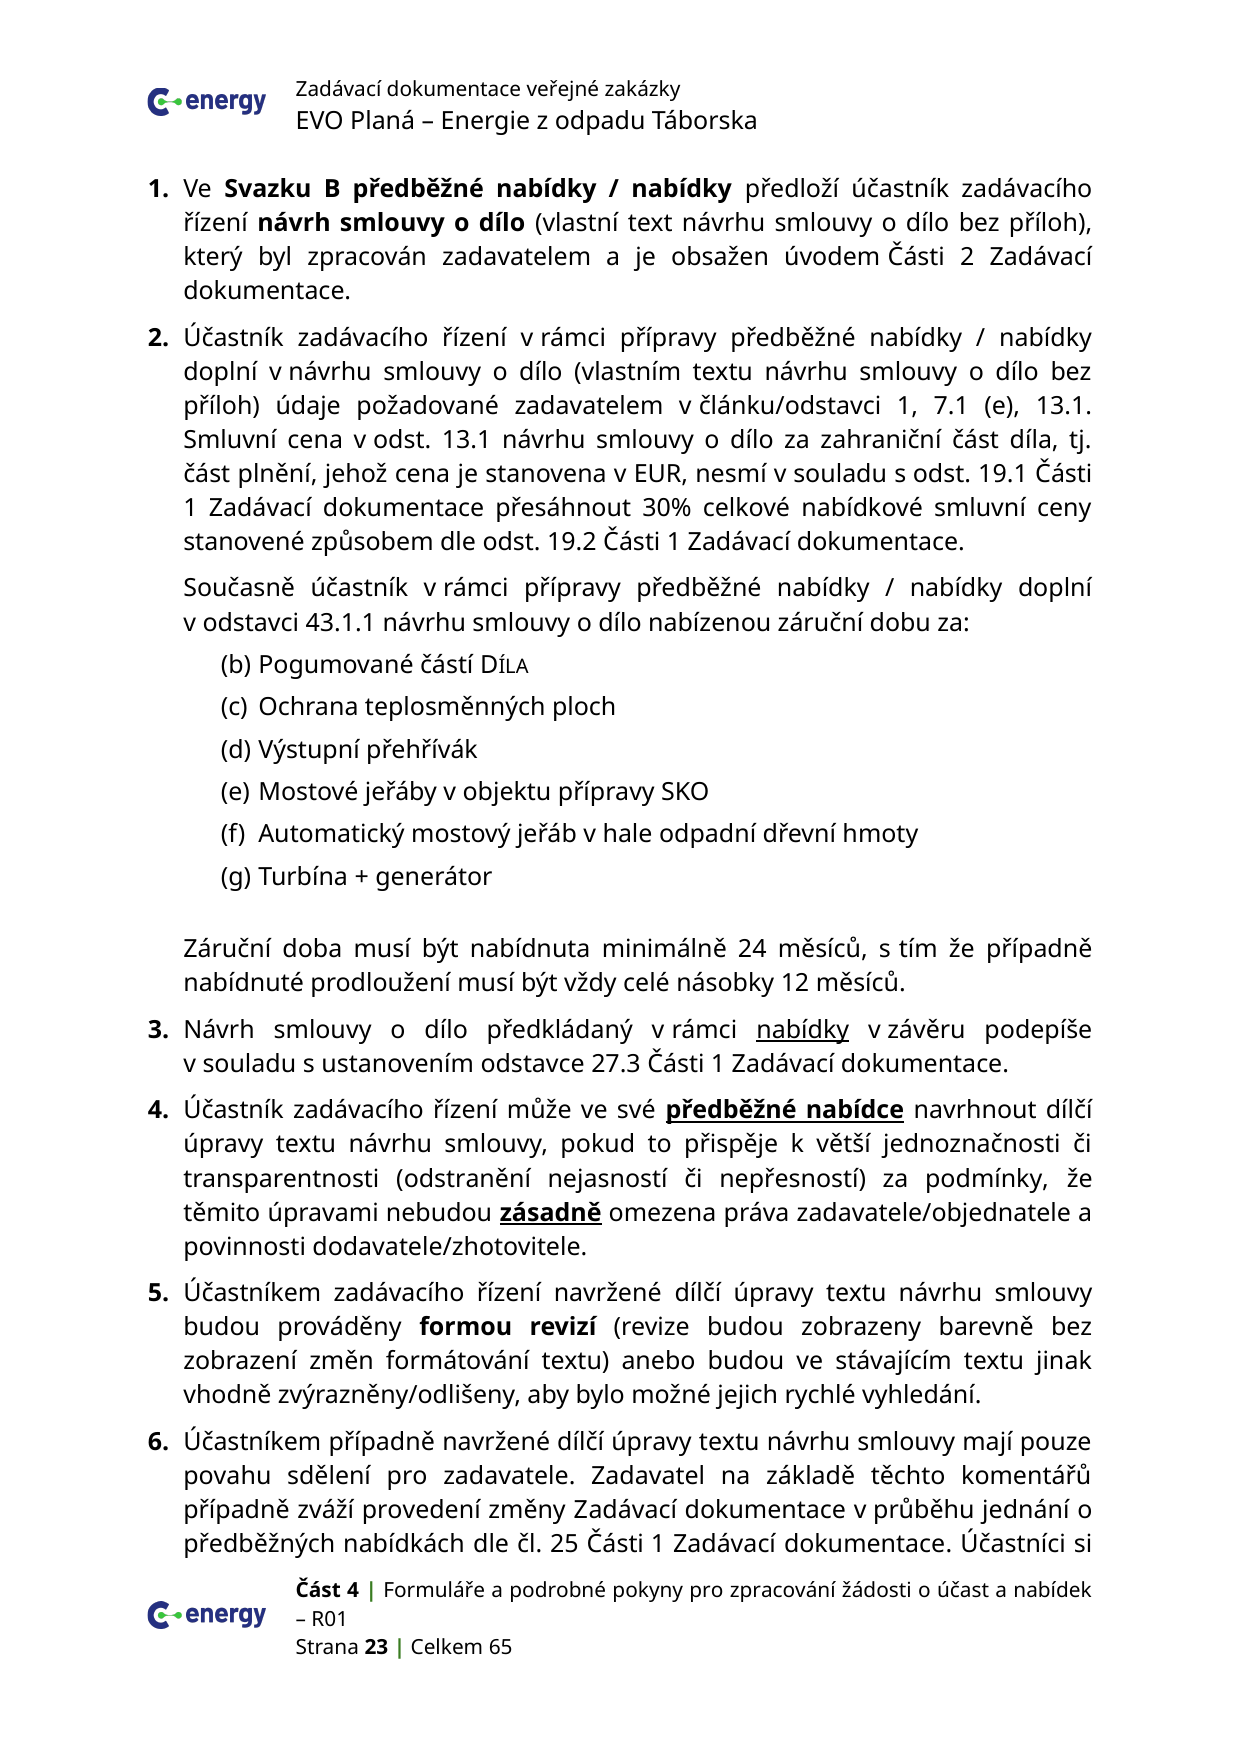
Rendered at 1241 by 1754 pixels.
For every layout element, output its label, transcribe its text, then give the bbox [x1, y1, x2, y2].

subtitle Pogumované částí Díla [221, 647, 1092, 681]
list Účastník zadávacího řízení může ve své předběžné nabídce navrhnout dílčí úpravy textu návrhu smlouvy, pokud to přispěje k větší jednoznačnosti či transparentnosti (odstranění nejasností či nepřesností) za podmínky, že těmito úpravami nebudou zásadně omezena práva zadavatele/objednatele a povinnosti dodavatele/zhotovitele. [148, 1092, 1092, 1262]
subtitle Automatický mostový jeřáb v hale odpadní dřevní hmoty [221, 816, 1092, 850]
text Současně účastník v rámci přípravy předběžné nabídky / nabídky doplní v odstavci 43.1.1 návrhu smlouvy o dílo nabízenou záruční dobu za: [183, 570, 1092, 638]
picture [147, 88, 266, 116]
picture [147, 1601, 266, 1629]
list Účastník zadávacího řízení v rámci přípravy předběžné nabídky / nabídky doplní v návrhu smlouvy o dílo (vlastním textu návrhu smlouvy o dílo bez příloh) údaje požadované zadavatelem v článku/odstavci 1, 7.1 (e), 13.1. Smluvní cena v odst. 13.1 návrhu smlouvy o dílo za zahraniční část díla, tj. část plnění, jehož cena je stanovena v EUR, nesmí v souladu s odst. 19.1 Části 1 Zadávací dokumentace přesáhnout 30% celkové nabídkové smluvní ceny stanovené způsobem dle odst. 19.2 Části 1 Zadávací dokumentace. [148, 319, 1092, 558]
list Ve Svazku B předběžné nabídky / nabídky předloží účastník zadávacího řízení návrh smlouvy o dílo (vlastní text návrhu smlouvy o dílo bez příloh), který byl zpracován zadavatelem a je obsažen úvodem Části 2 Zadávací dokumentace. [148, 170, 1092, 307]
subtitle Ochrana teplosměnných ploch [221, 689, 1092, 723]
list Účastníkem zadávacího řízení navržené dílčí úpravy textu návrhu smlouvy budou prováděny formou revizí (revize budou zobrazeny barevně bez zobrazení změn formátování textu) anebo budou ve stávajícím textu jinak vhodně zvýrazněny/odlišeny, aby bylo možné jejich rychlé vyhledání. [148, 1275, 1092, 1411]
subtitle Mostové jeřáby v objektu přípravy SKO [221, 774, 1092, 808]
list Návrh smlouvy o dílo předkládaný v rámci nabídky v závěru podepíše v souladu s ustanovením odstavce 27.3 Části 1 Zadávací dokumentace. [148, 1011, 1092, 1079]
subtitle Turbína + generátor [221, 858, 1092, 893]
text Záruční doba musí být nabídnuta minimálně 24 měsíců, s tím že případně nabídnuté prodloužení musí být vždy celé násobky 12 měsíců. [183, 931, 1092, 999]
subtitle Výstupní přehřívák [221, 731, 1092, 765]
